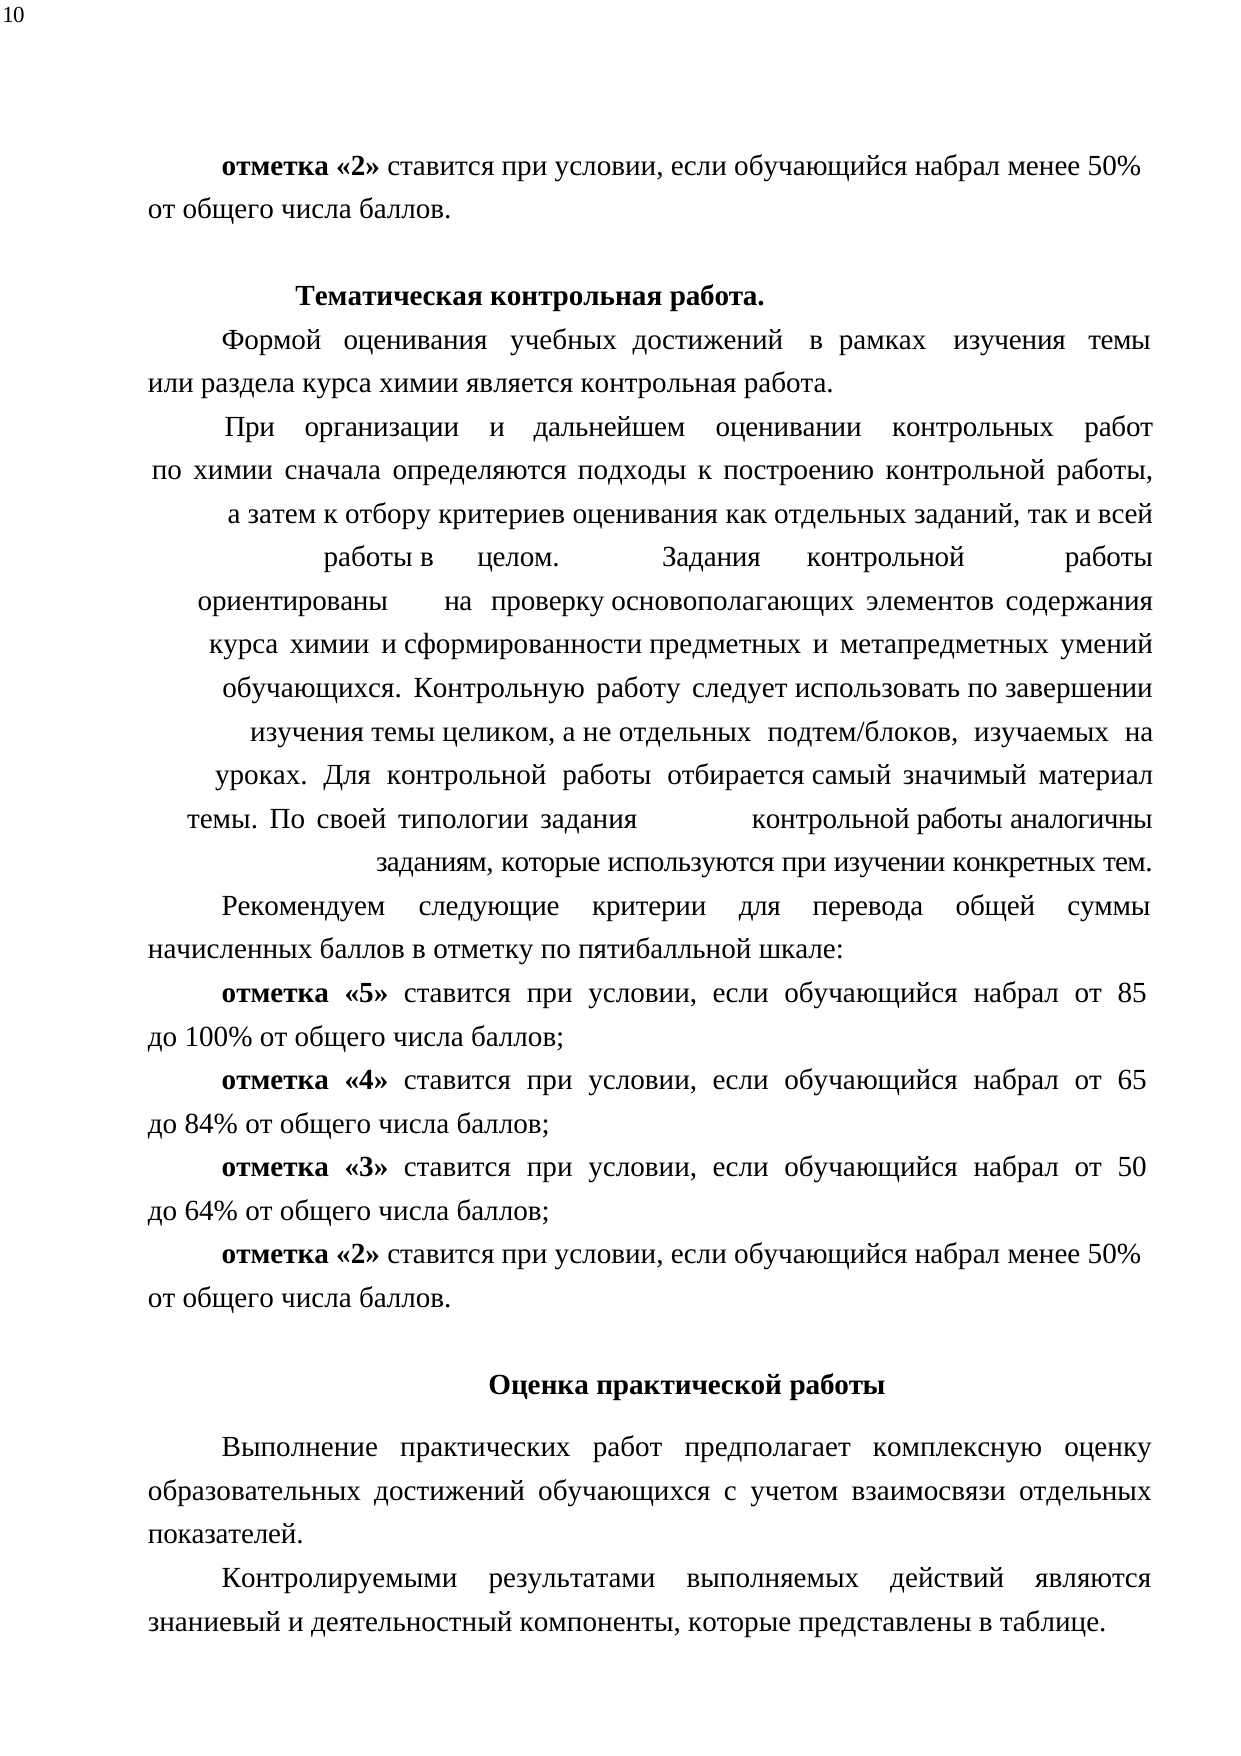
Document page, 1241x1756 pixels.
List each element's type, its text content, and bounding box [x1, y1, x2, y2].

subtitle Оценка практической работы [207, 1367, 1166, 1401]
text отметка «2» ставится при условии, если обучающийся набрал менее 50% от общего числа баллов. [148, 148, 1152, 225]
text отметка «4» ставится при условии, если обучающийся набрал от 65 до 84% от общего числа баллов; [148, 1062, 1166, 1139]
text Рекомендуем следующие критерии для перевода общей суммы начисленных баллов в отметку по пятибалльной шкале: [148, 888, 1151, 965]
text Выполнение практических работ предполагает комплексную оценку образовательных достижений обучающихся с учетом взаимосвязи отдельных показателей. [148, 1429, 1152, 1550]
text Контролируемыми результатами выполняемых действий являются знаниевый и деятельностный компоненты, которые представлены в таблице. [148, 1560, 1152, 1637]
text Формой оценивания учебных достижений в рамках изучения темы или раздела курса химии является контрольная работа. [148, 322, 1152, 399]
text отметка «3» ставится при условии, если обучающийся набрал от 50 до 64% от общего числа баллов; [148, 1149, 1166, 1227]
text При организации и дальнейшем оценивании контрольных работ по химии сначала определяются подходы к построению контрольной работы, а затем к отбору критериев оценивания как отдельных заданий, так и всей работы в целом. Задания контрольной работы ориентированы на проверку основополагающих элементов содержания курса химии и сформированности предметных и метапредметных умений обучающихся. Контрольную работу следует использовать по завершении изучения темы целиком, а не отдельных подтем/блоков, изучаемых на уроках. Для контрольной работы отбирается самый значимый материал темы. По своей типологии задания контрольной работы аналогичны заданиям, которые используются при изучении конкретных тем. [148, 409, 1153, 878]
text отметка «2» ставится при условии, если обучающийся набрал менее 50% от общего числа баллов. [148, 1237, 1152, 1314]
subtitle Тематическая контрольная работа. [221, 278, 1166, 312]
text отметка «5» ставится при условии, если обучающийся набрал от 85 до 100% от общего числа баллов; [148, 975, 1166, 1052]
